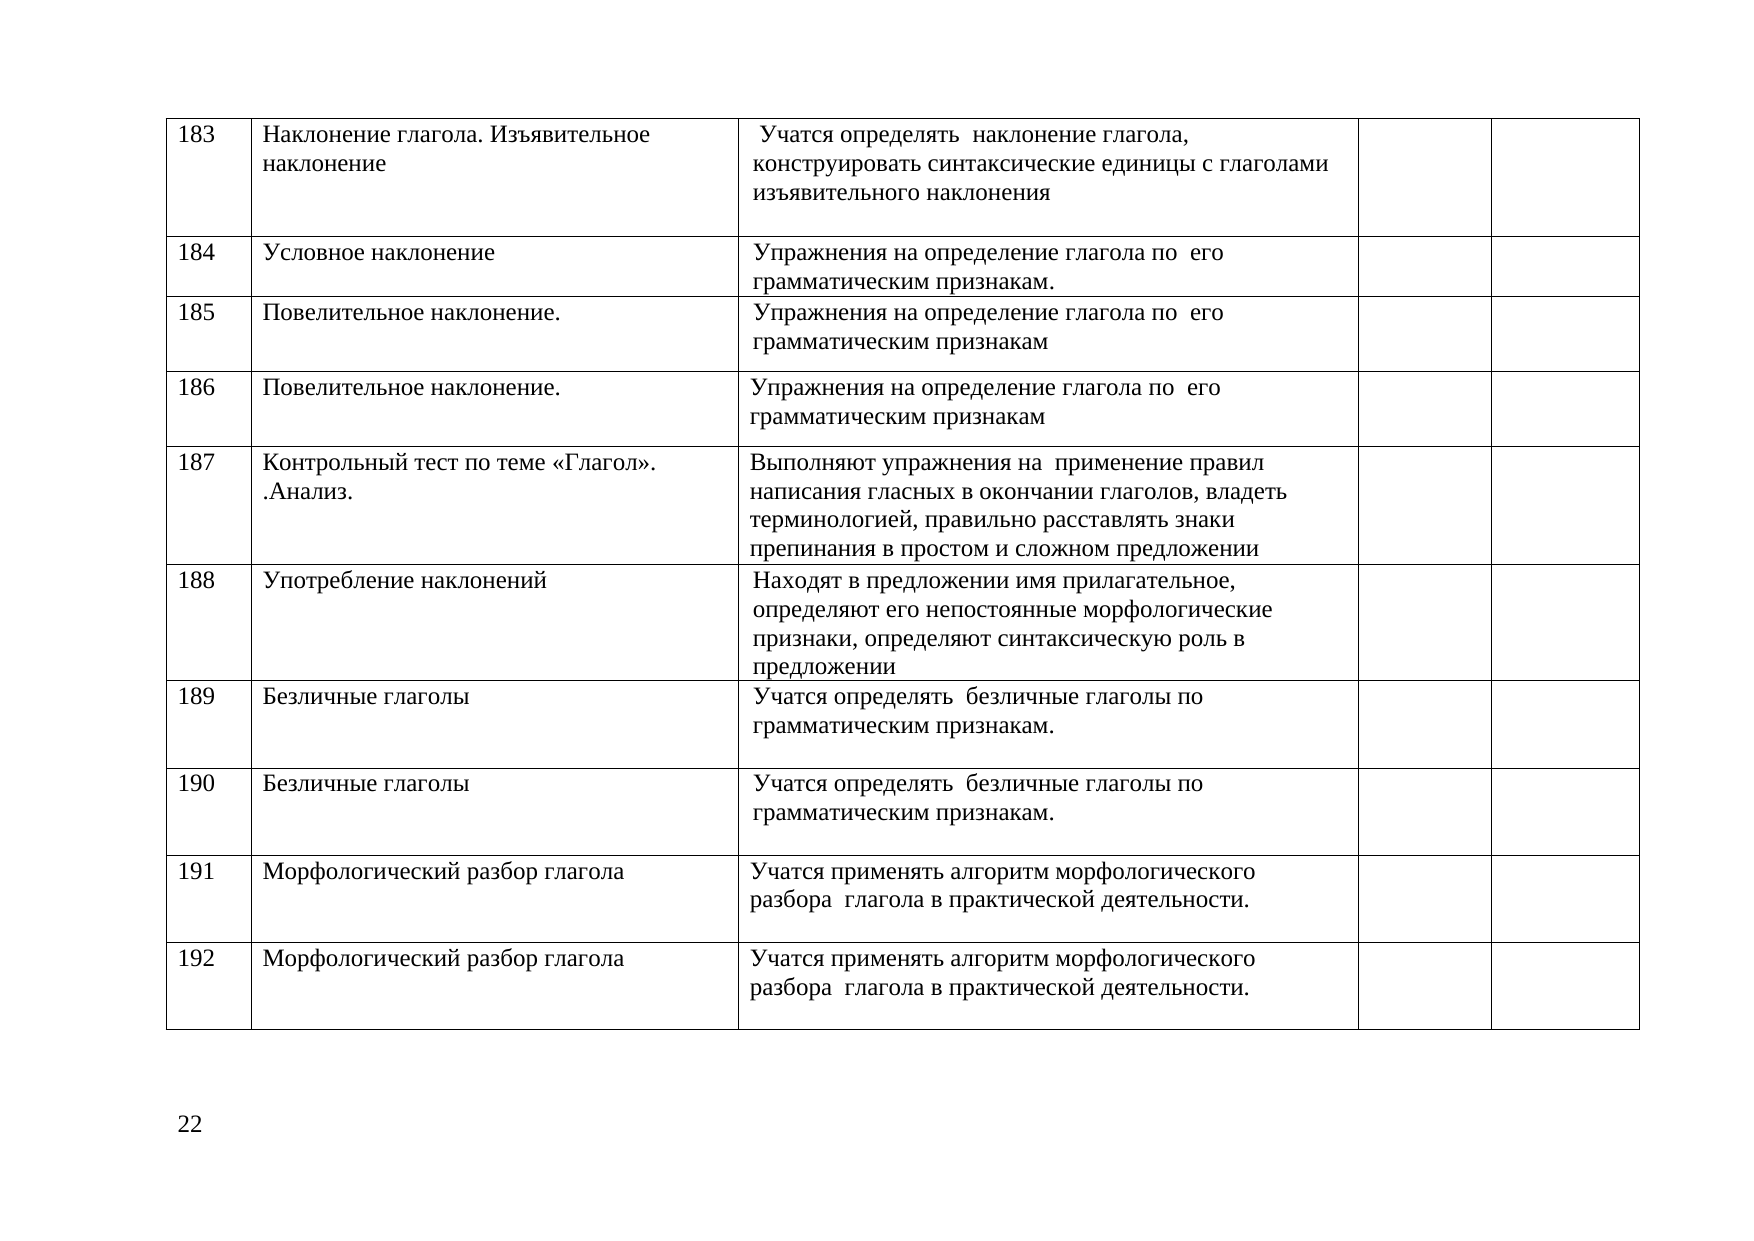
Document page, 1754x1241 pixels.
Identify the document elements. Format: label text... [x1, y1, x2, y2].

table_cell Упражнения на определение глагола по его грамматическим признакам [739, 297, 1358, 371]
table_cell [1359, 447, 1491, 564]
table_cell Морфологический разбор глагола [252, 943, 738, 1029]
table_cell Повелительное наклонение. [252, 297, 738, 371]
table_cell 191 [167, 856, 251, 942]
table_cell 192 [167, 943, 251, 1029]
table_cell 183 [167, 119, 251, 236]
table_cell 190 [167, 769, 251, 855]
table_cell Находят в предложении имя прилагательное, определяют его непостоянные морфологические признаки, определяют синтаксическую роль в предложении [739, 565, 1358, 680]
table_cell [1359, 681, 1491, 767]
table_cell Упражнения на определение глагола по его грамматическим признакам. [739, 237, 1358, 296]
table_cell [1492, 237, 1639, 296]
table_cell 186 [167, 372, 251, 446]
table_cell 184 [167, 237, 251, 296]
table_cell [1359, 943, 1491, 1029]
table_cell Наклонение глагола. Изъявительное наклонение [252, 119, 738, 236]
table_cell [1492, 447, 1639, 564]
table_cell Повелительное наклонение. [252, 372, 738, 446]
table_cell Учатся определять безличные глаголы по грамматическим признакам. [739, 681, 1358, 767]
table_cell 185 [167, 297, 251, 371]
table_cell Упражнения на определение глагола по его грамматическим признакам [739, 372, 1358, 446]
table_cell [1359, 237, 1491, 296]
table_cell Учатся определять безличные глаголы по грамматическим признакам. [739, 769, 1358, 855]
table_cell [1359, 769, 1491, 855]
table_cell Условное наклонение [252, 237, 738, 296]
table_cell [1492, 681, 1639, 767]
table_cell Контрольный тест по теме «Глагол». .Анализ. [252, 447, 738, 564]
table_cell 187 [167, 447, 251, 564]
table_cell Безличные глаголы [252, 769, 738, 855]
table_cell [1359, 119, 1491, 236]
table_cell [1359, 372, 1491, 446]
table_cell [1492, 565, 1639, 680]
table_cell [1492, 769, 1639, 855]
table_cell 188 [167, 565, 251, 680]
table_cell [1359, 297, 1491, 371]
table_cell [1492, 856, 1639, 942]
table_cell [1492, 372, 1639, 446]
table_cell Учатся определять наклонение глагола, конструировать синтаксические единицы с глаголами изъявительного наклонения [739, 119, 1358, 236]
table_cell Выполняют упражнения на применение правил написания гласных в окончании глаголов, владеть терминологией, правильно расставлять знаки препинания в простом и сложном предложении [739, 447, 1358, 564]
table_cell Морфологический разбор глагола [252, 856, 738, 942]
table_cell Безличные глаголы [252, 681, 738, 767]
table_cell [1492, 297, 1639, 371]
table_cell [1492, 943, 1639, 1029]
table_cell [1359, 565, 1491, 680]
table_cell Учатся применять алгоритм морфологического разбора глагола в практической деятельности. [739, 856, 1358, 942]
table_cell 189 [167, 681, 251, 767]
table_cell [1359, 856, 1491, 942]
table_cell Употребление наклонений [252, 565, 738, 680]
table_cell Учатся применять алгоритм морфологического разбора глагола в практической деятельности. [739, 943, 1358, 1029]
table_cell [1492, 119, 1639, 236]
